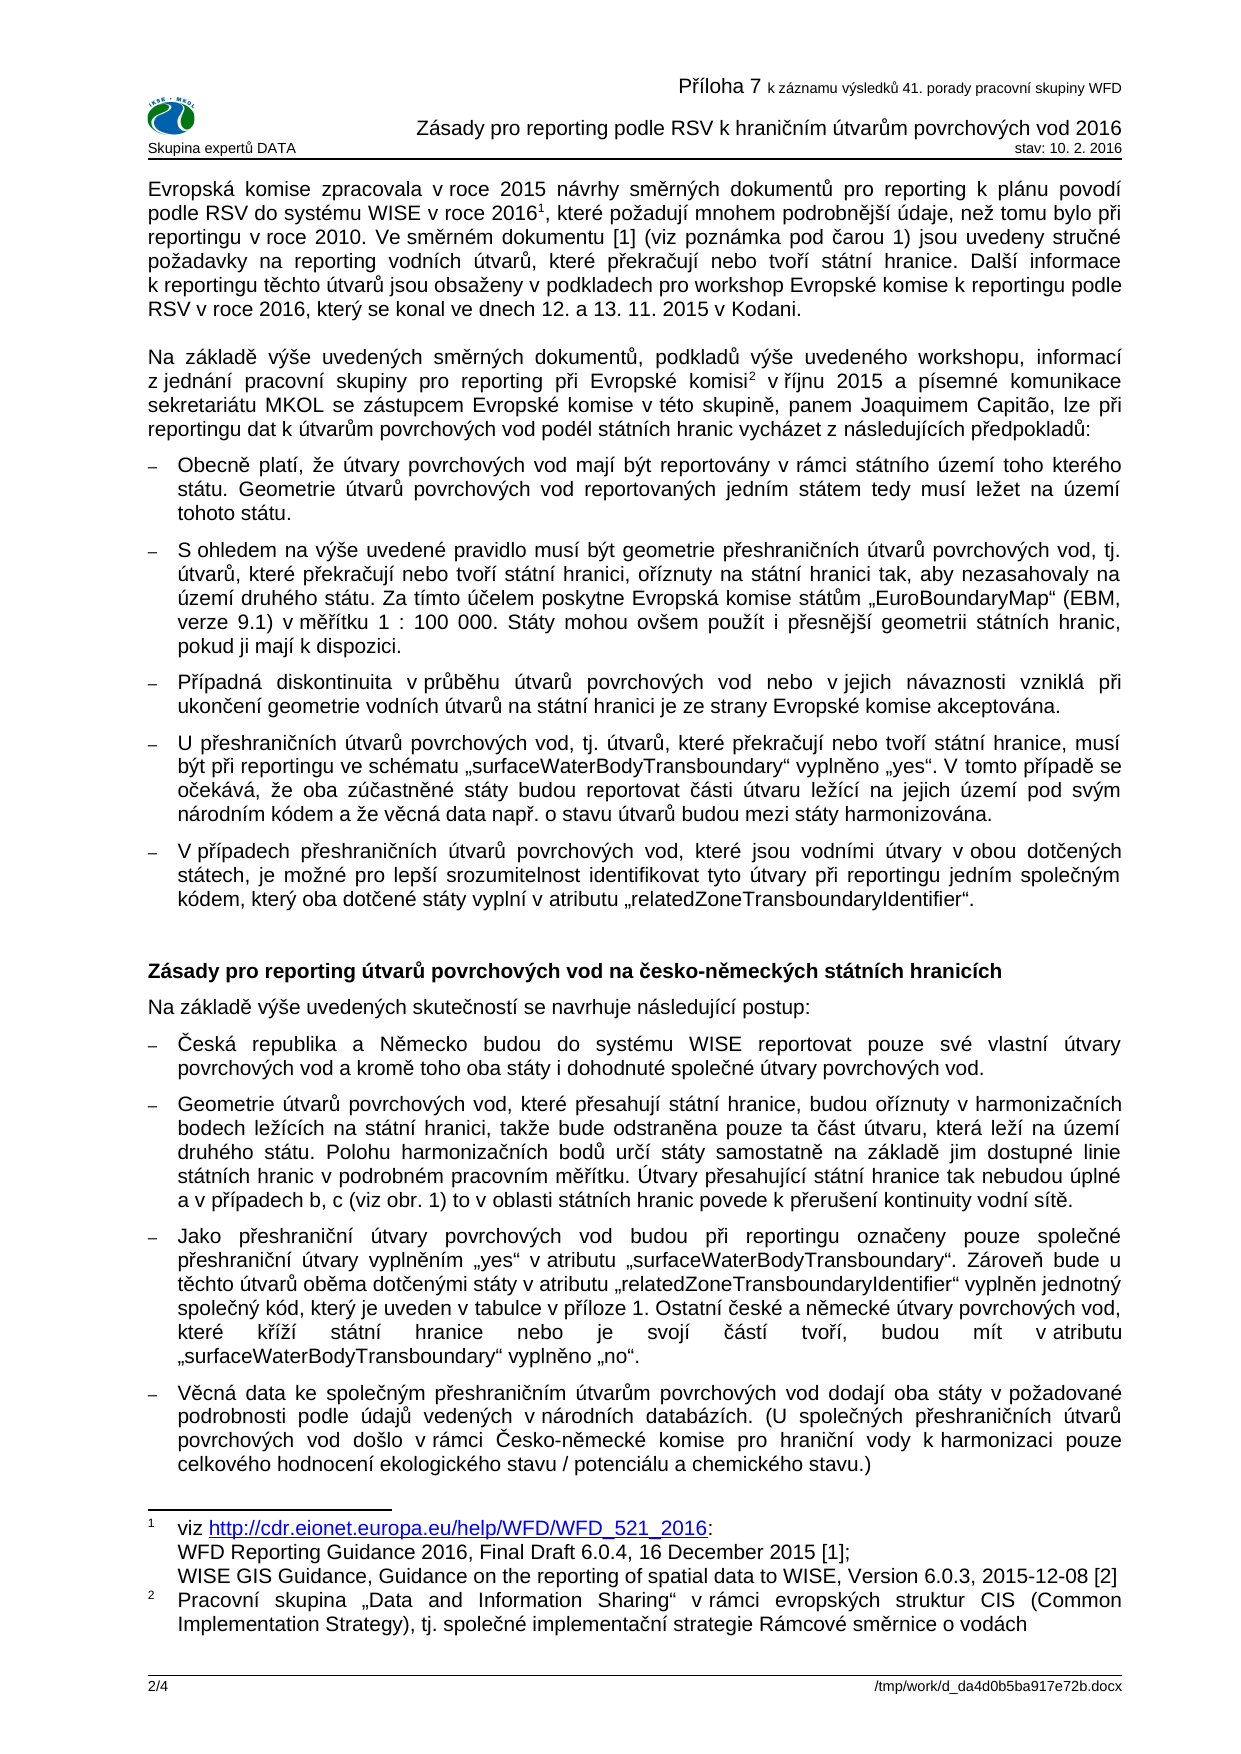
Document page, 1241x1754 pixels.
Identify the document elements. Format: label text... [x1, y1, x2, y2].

text U přeshraničních útvarů povrchových vod, tj. útvarů, které překračují nebo tvoří státní hranice, musí být při reportingu ve schématu „surfaceWaterBodyTransboundary“ vyplněno „yes“. V tomto případě se očekává, že oba zúčastněné státy budou reportovat části útvaru ležící na jejich území pod svým národním kódem a že věcná data např. o stavu útvarů budou mezi státy harmonizována. [148, 730, 1122, 826]
text Na základě výše uvedených směrných dokumentů, podkladů výše uvedeného workshopu, informací z jednání pracovní skupiny pro reporting při Evropské komisi v říjnu 2015 a písemné komunikace sekretariátu MKOL se zástupcem Evropské komise v této skupině, panem Joaquimem Capitão, lze při reportingu dat k útvarům povrchových vod podél státních hranic vycházet z následujících předpokladů: [148, 345, 1122, 441]
picture [147, 97, 195, 135]
text V případech přeshraničních útvarů povrchových vod, které jsou vodními útvary v obou dotčených státech, je možné pro lepší srozumitelnost identifikovat tyto útvary při reportingu jedním společným kódem, který oba dotčené státy vyplní v atributu „relatedZoneTransboundaryIdentifier“. [148, 839, 1122, 911]
text Zásady pro reporting útvarů povrchových vod na česko-německých státních hranicích [148, 958, 1122, 982]
text S ohledem na výše uvedené pravidlo musí být geometrie přeshraničních útvarů povrchových vod, tj. útvarů, které překračují nebo tvoří státní hranici, oříznuty na státní hranici tak, aby nezasahovaly na území druhého státu. Za tímto účelem poskytne Evropská komise státům „EuroBoundaryMap“ (EBM, verze 9.1) v měřítku 1 : 100 000. Státy mohou ovšem použít i přesnější geometrii státních hranic, pokud ji mají k dispozici. [148, 538, 1122, 657]
text Česká republika a Německo budou do systému WISE reportovat pouze své vlastní útvary povrchových vod a kromě toho oba státy i dohodnuté společné útvary povrchových vod. [148, 1031, 1122, 1079]
text Případná diskontinuita v průběhu útvarů povrchových vod nebo v jejich návaznosti vzniklá při ukončení geometrie vodních útvarů na státní hranici je ze strany Evropské komise akceptována. [148, 670, 1122, 718]
text Na základě výše uvedených skutečností se navrhuje následující postup: [148, 995, 1122, 1019]
text Obecně platí, že útvary povrchových vod mají být reportovány v rámci státního území toho kterého státu. Geometrie útvarů povrchových vod reportovaných jedním státem tedy musí ležet na území tohoto státu. [148, 453, 1122, 525]
text Jako přeshraniční útvary povrchových vod budou při reportingu označeny pouze společné přeshraniční útvary vyplněním „yes“ v atributu „surfaceWaterBodyTransboundary“. Zároveň bude u těchto útvarů oběma dotčenými státy v atributu „relatedZoneTransboundaryIdentifier“ vyplněn jednotný společný kód, který je uveden v tabulce v příloze 1. Ostatní české a německé útvary povrchových vod, které kříží státní hranice nebo je svojí částí tvoří, budou mít v atributu „surfaceWaterBodyTransboundary“ vyplněno „no“. [148, 1224, 1122, 1368]
text Věcná data ke společným přeshraničním útvarům povrchových vod dodají oba státy v požadované podrobnosti podle údajů vedených v národních databázích. (U společných přeshraničních útvarů povrchových vod došlo v rámci Česko-německé komise pro hraniční vody k harmonizaci pouze celkového hodnocení ekologického stavu / potenciálu a chemického stavu.) [148, 1380, 1122, 1476]
text Evropská komise zpracovala v roce 2015 návrhy směrných dokumentů pro reporting k plánu povodí podle RSV do systému WISE v roce 2016, které požadují mnohem podrobnější údaje, než tomu bylo při reportingu v roce 2010. Ve směrném dokumentu [1] (viz poznámka pod čarou 1) jsou uvedeny stručné požadavky na reporting vodních útvarů, které překračují nebo tvoří státní hranice. Další informace k reportingu těchto útvarů jsou obsaženy v podkladech pro workshop Evropské komise k reportingu podle RSV v roce 2016, který se konal ve dnech 12. a 13. 11. 2015 v Kodani. [148, 177, 1122, 321]
text Geometrie útvarů povrchových vod, které přesahují státní hranice, budou oříznuty v harmonizačních bodech ležících na státní hranici, takže bude odstraněna pouze ta část útvaru, která leží na území druhého státu. Polohu harmonizačních bodů určí státy samostatně na základě jim dostupné linie státních hranic v podrobném pracovním měřítku. Útvary přesahující státní hranice tak nebudou úplné a v případech b, c (viz obr. 1) to v oblasti státních hranic povede k přerušení kontinuity vodní sítě. [148, 1092, 1122, 1212]
